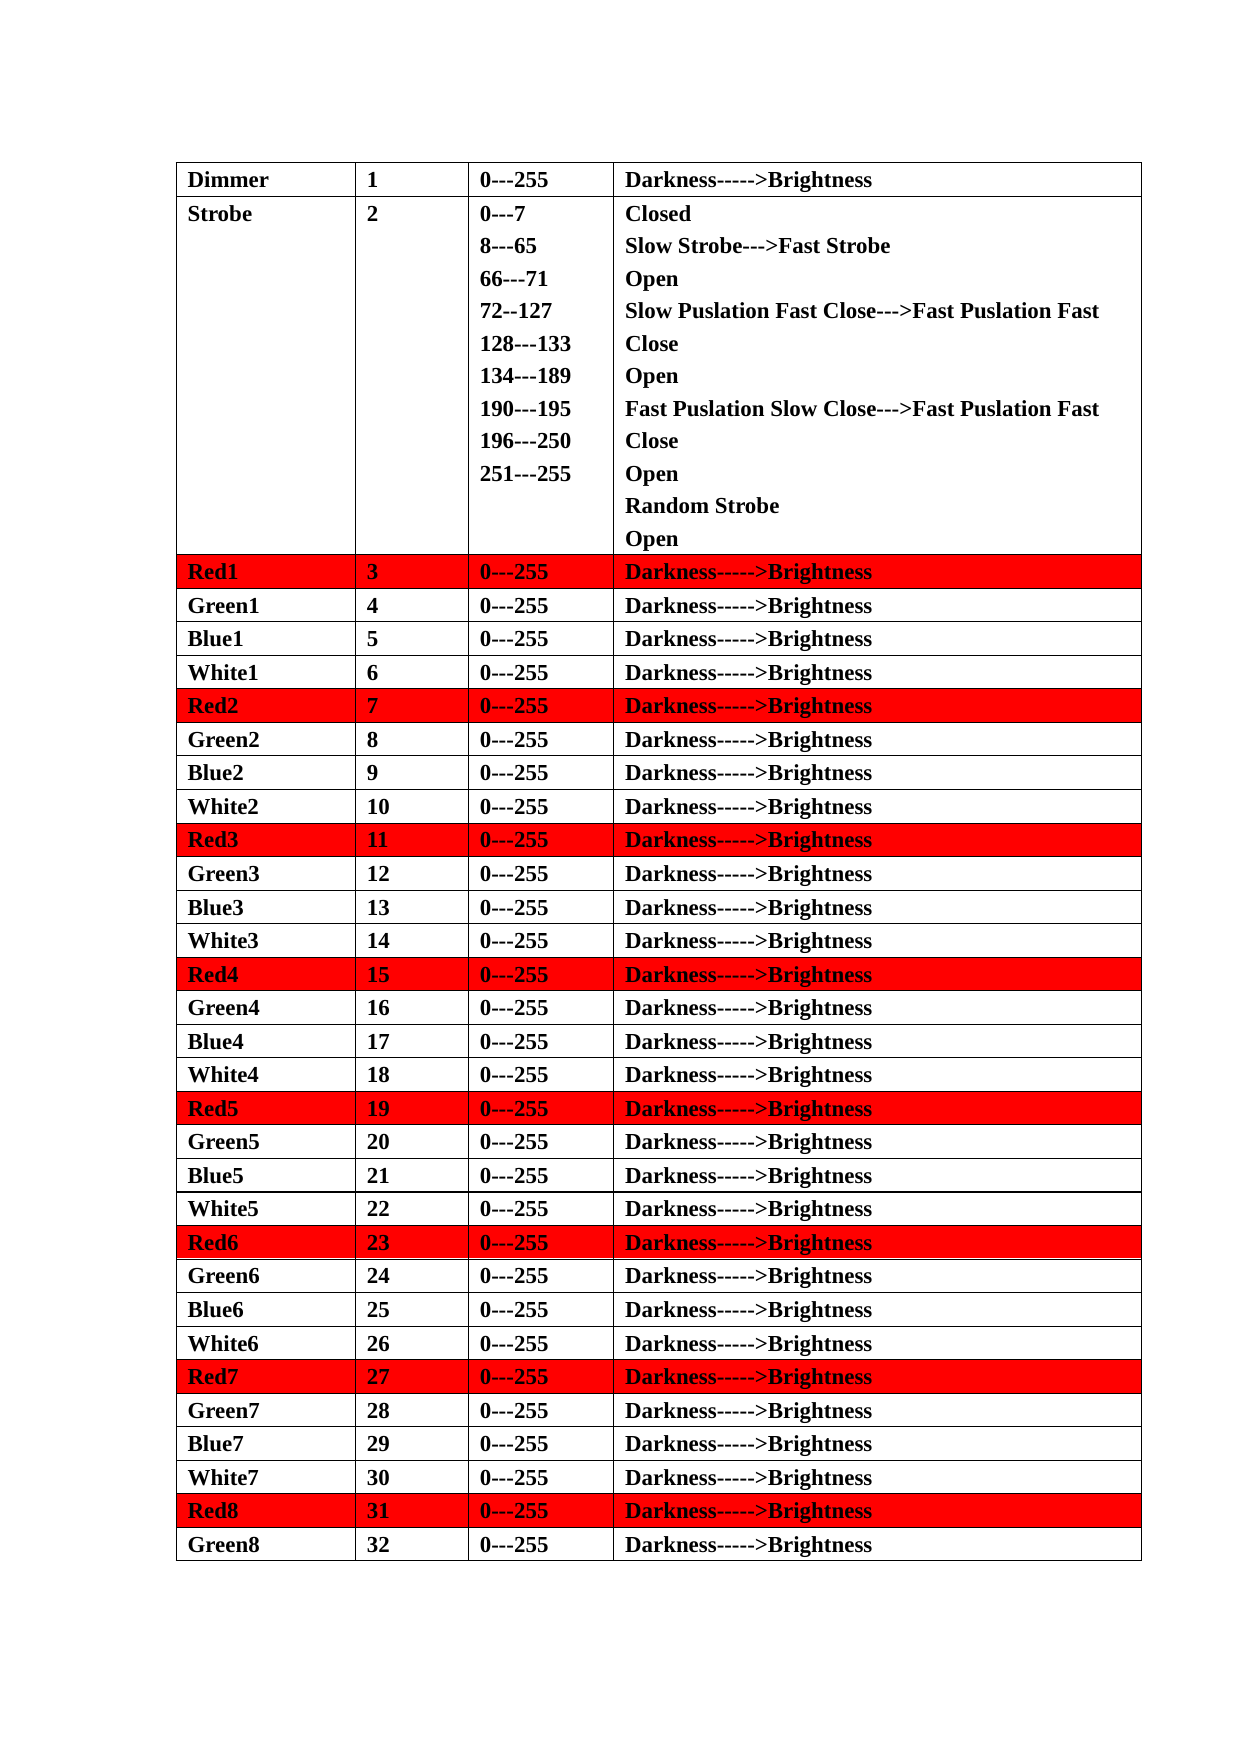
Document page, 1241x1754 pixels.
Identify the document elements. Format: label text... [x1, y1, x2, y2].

table_cell Darkness----->Brightness [614, 589, 1141, 621]
table_cell Strobe [177, 197, 355, 554]
table_cell Green8 [177, 1528, 355, 1560]
table_cell Darkness----->Brightness [614, 1260, 1141, 1292]
table_cell 0---255 [469, 958, 613, 990]
table_cell 10 [356, 790, 468, 822]
table_cell 17 [356, 1025, 468, 1057]
table_cell Red1 [177, 555, 355, 588]
table_cell White5 [177, 1193, 355, 1225]
table_cell 19 [356, 1092, 468, 1124]
table_cell Blue1 [177, 622, 355, 655]
table_cell White2 [177, 790, 355, 822]
table_cell 0---255 [469, 1461, 613, 1493]
table_cell Green2 [177, 723, 355, 755]
table_cell 23 [356, 1226, 468, 1258]
table_cell Red3 [177, 824, 355, 856]
table_cell 0---255 [469, 1528, 613, 1560]
table_cell 3 [356, 555, 468, 588]
table_cell 0---255 [469, 1025, 613, 1057]
table_cell 11 [356, 824, 468, 856]
table_cell White6 [177, 1327, 355, 1359]
table_cell 15 [356, 958, 468, 990]
table_cell 26 [356, 1327, 468, 1359]
table_cell 13 [356, 891, 468, 923]
table_cell 4 [356, 589, 468, 621]
table_cell 0---255 [469, 924, 613, 957]
table_cell 30 [356, 1461, 468, 1493]
table_cell Red5 [177, 1092, 355, 1124]
table_cell 21 [356, 1159, 468, 1191]
table_cell White4 [177, 1058, 355, 1091]
table_cell Darkness----->Brightness [614, 1327, 1141, 1359]
table_cell Red6 [177, 1226, 355, 1258]
table_cell Darkness----->Brightness [614, 1461, 1141, 1493]
table_cell Darkness----->Brightness [614, 555, 1141, 588]
table_cell Darkness----->Brightness [614, 991, 1141, 1024]
table_cell 14 [356, 924, 468, 957]
table_cell Darkness----->Brightness [614, 656, 1141, 688]
table_cell 0---255 [469, 622, 613, 655]
table_cell 28 [356, 1394, 468, 1426]
table_cell Blue2 [177, 756, 355, 789]
table_cell Green5 [177, 1125, 355, 1158]
table_cell 29 [356, 1427, 468, 1460]
table_cell Blue3 [177, 891, 355, 923]
table_cell Red2 [177, 689, 355, 722]
table_cell Blue7 [177, 1427, 355, 1460]
table_cell Darkness----->Brightness [614, 1427, 1141, 1460]
table_cell Darkness----->Brightness [614, 958, 1141, 990]
table_cell 9 [356, 756, 468, 789]
table_cell Darkness----->Brightness [614, 1058, 1141, 1091]
table_cell Darkness----->Brightness [614, 857, 1141, 889]
table_cell 0---255 [469, 1494, 613, 1527]
table_cell 25 [356, 1293, 468, 1326]
table_cell White7 [177, 1461, 355, 1493]
table_cell 20 [356, 1125, 468, 1158]
table_cell 0---7 8---65 66---71 72--127 128---133 134---189 190---195 196---250 251---255 [469, 197, 613, 554]
table_cell Green3 [177, 857, 355, 889]
table_cell 31 [356, 1494, 468, 1527]
table_cell Darkness----->Brightness [614, 1193, 1141, 1225]
table_cell Green7 [177, 1394, 355, 1426]
table_cell 0---255 [469, 723, 613, 755]
table_cell 0---255 [469, 857, 613, 889]
table_cell Darkness----->Brightness [614, 1025, 1141, 1057]
table_cell 0---255 [469, 756, 613, 789]
table_cell Green4 [177, 991, 355, 1024]
table_cell 0---255 [469, 1360, 613, 1393]
table_cell Blue6 [177, 1293, 355, 1326]
table_cell 32 [356, 1528, 468, 1560]
table_cell Darkness----->Brightness [614, 924, 1141, 957]
table_cell Blue4 [177, 1025, 355, 1057]
table_cell 6 [356, 656, 468, 688]
table_cell Darkness----->Brightness [614, 1494, 1141, 1527]
table_cell 0---255 [469, 1125, 613, 1158]
table_cell Blue5 [177, 1159, 355, 1191]
table_cell Darkness----->Brightness [614, 1159, 1141, 1191]
table_cell 0---255 [469, 1260, 613, 1292]
table_cell 0---255 [469, 1293, 613, 1326]
table_cell Darkness----->Brightness [614, 163, 1141, 196]
table_cell Darkness----->Brightness [614, 1125, 1141, 1158]
table_cell 18 [356, 1058, 468, 1091]
table_cell Darkness----->Brightness [614, 622, 1141, 655]
table_cell Darkness----->Brightness [614, 689, 1141, 722]
table_cell Darkness----->Brightness [614, 1360, 1141, 1393]
table_cell 0---255 [469, 163, 613, 196]
table_cell 0---255 [469, 689, 613, 722]
table_cell Red7 [177, 1360, 355, 1393]
table_cell 22 [356, 1193, 468, 1225]
table_cell 16 [356, 991, 468, 1024]
table_cell Darkness----->Brightness [614, 1394, 1141, 1426]
table_cell 12 [356, 857, 468, 889]
table_cell 7 [356, 689, 468, 722]
table_cell 0---255 [469, 991, 613, 1024]
table_cell 0---255 [469, 1394, 613, 1426]
table_cell 0---255 [469, 589, 613, 621]
table_cell 0---255 [469, 1226, 613, 1258]
table_cell Red4 [177, 958, 355, 990]
table_cell 0---255 [469, 1193, 613, 1225]
table_cell Darkness----->Brightness [614, 891, 1141, 923]
table_cell 1 [356, 163, 468, 196]
table_cell 0---255 [469, 1159, 613, 1191]
table_cell 0---255 [469, 1092, 613, 1124]
table_cell 0---255 [469, 1427, 613, 1460]
table_cell Dimmer [177, 163, 355, 196]
table_cell Darkness----->Brightness [614, 824, 1141, 856]
table_cell 5 [356, 622, 468, 655]
table_cell Green1 [177, 589, 355, 621]
table_cell Darkness----->Brightness [614, 790, 1141, 822]
table_cell 2 [356, 197, 468, 554]
table_cell Green6 [177, 1260, 355, 1292]
table_cell Darkness----->Brightness [614, 1293, 1141, 1326]
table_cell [614, 1528, 1141, 1560]
table_cell Darkness----->Brightness [614, 1092, 1141, 1124]
table_cell Darkness----->Brightness [614, 1226, 1141, 1258]
table_cell 0---255 [469, 790, 613, 822]
table_cell 27 [356, 1360, 468, 1393]
table_cell 0---255 [469, 891, 613, 923]
table_cell 24 [356, 1260, 468, 1292]
table_cell 0---255 [469, 824, 613, 856]
table_cell 0---255 [469, 1327, 613, 1359]
table_cell 0---255 [469, 555, 613, 588]
table_cell Darkness----->Brightness [614, 756, 1141, 789]
table_cell White1 [177, 656, 355, 688]
table_cell White3 [177, 924, 355, 957]
table_cell Closed Slow Strobe--->Fast Strobe Open Slow Puslation Fast Close--->Fast Puslation Fast Close Open Fast Puslation Slow Close--->Fast Puslation Fast Close Open Random Strobe Open [614, 197, 1141, 554]
table_cell 0---255 [469, 1058, 613, 1091]
table_cell Red8 [177, 1494, 355, 1527]
table_cell 8 [356, 723, 468, 755]
table_cell 0---255 [469, 656, 613, 688]
table_cell Darkness----->Brightness [614, 723, 1141, 755]
